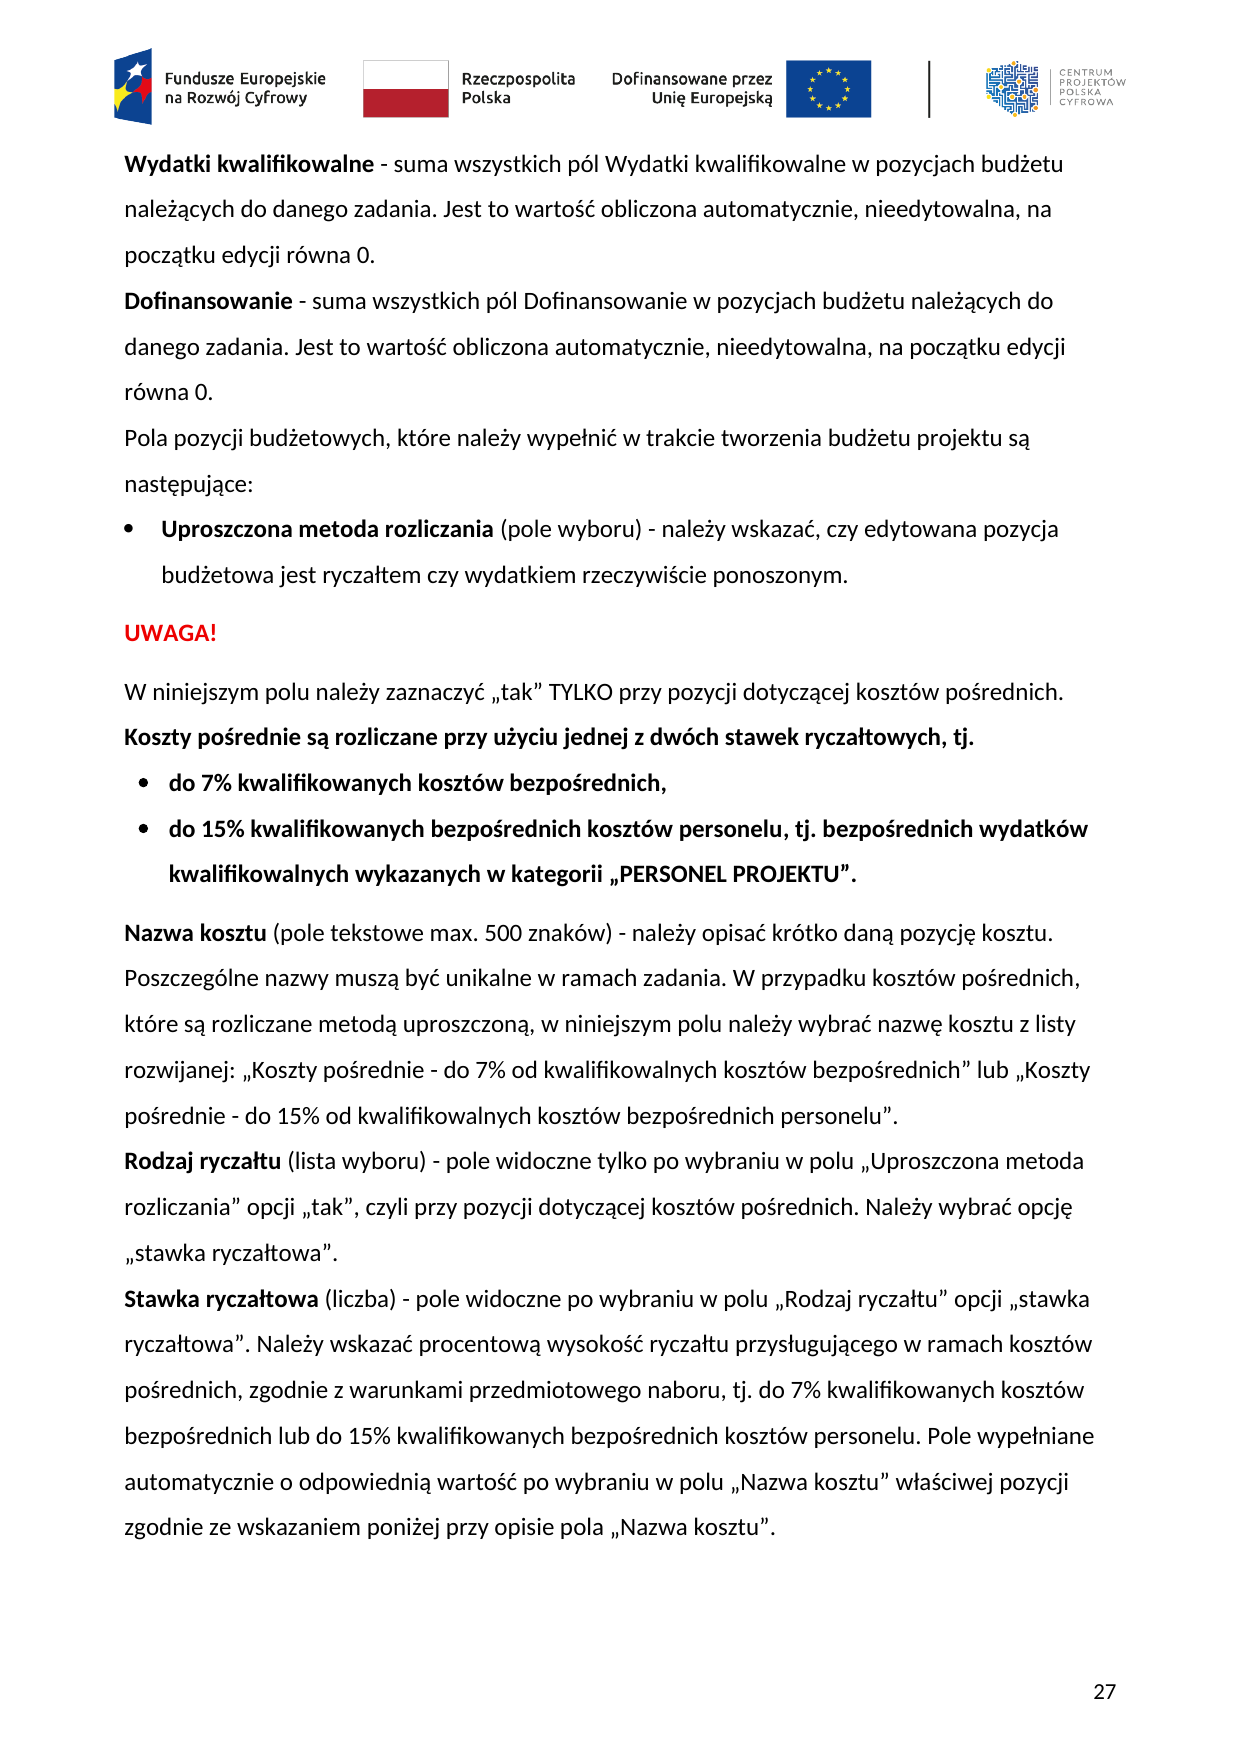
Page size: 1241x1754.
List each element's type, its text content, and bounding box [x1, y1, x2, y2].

text Koszty pośrednie są rozliczane przy użyciu jednej z dwóch stawek ryczałtowych, tj. [124, 721, 1116, 752]
text UWAGA! [124, 617, 1116, 648]
text Rodzaj ryczałtu (lista wyboru) - pole widoczne tylko po wybraniu w polu „Uproszczona metoda rozliczania” opcji „tak”, czyli przy pozycji dotyczącej kosztów pośrednich. Należy wybrać opcję „stawka ryczałtowa”. [124, 1146, 1116, 1267]
text Wydatki kwalifikowalne - suma wszystkich pól Wydatki kwalifikowalne w pozycjach budżetu należących do danego zadania. Jest to wartość obliczona automatycznie, nieedytowalna, na początku edycji równa 0. [124, 148, 1116, 270]
text Dofinansowanie - suma wszystkich pól Dofinansowanie w pozycjach budżetu należących do danego zadania. Jest to wartość obliczona automatycznie, nieedytowalna, na początku edycji równa 0. [124, 285, 1116, 407]
text Nazwa kosztu (pole tekstowe max. 500 znaków) - należy opisać krótko daną pozycję kosztu. Poszczególne nazwy muszą być unikalne w ramach zadania. W przypadku kosztów pośrednich, które są rozliczane metodą uproszczoną, w niniejszym polu należy wybrać nazwę kosztu z listy rozwijanej: „Koszty pośrednie - do 7% od kwalifikowalnych kosztów bezpośrednich” lub „Koszty pośrednie - do 15% od kwalifikowalnych kosztów bezpośrednich personelu”. [124, 917, 1116, 1130]
text W niniejszym polu należy zaznaczyć „tak” TYLKO przy pozycji dotyczącej kosztów pośrednich. [124, 676, 1116, 706]
picture [114, 48, 1126, 125]
text Pola pozycji budżetowych, które należy wypełnić w trakcie tworzenia budżetu projektu są następujące: [124, 422, 1116, 498]
text Stawka ryczałtowa (liczba) - pole widoczne po wybraniu w polu „Rodzaj ryczałtu” opcji „stawka ryczałtowa”. Należy wskazać procentową wysokość ryczałtu przysługującego w ramach kosztów pośrednich, zgodnie z warunkami przedmiotowego naboru, tj. do 7% kwalifikowanych kosztów bezpośrednich lub do 15% kwalifikowanych bezpośrednich kosztów personelu. Pole wypełniane automatycznie o odpowiednią wartość po wybraniu w polu „Nazwa kosztu” właściwej pozycji zgodnie ze wskazaniem poniżej przy opisie pola „Nazwa kosztu”. [124, 1283, 1116, 1542]
list do 15% kwalifikowanych bezpośrednich kosztów personelu, tj. bezpośrednich wydatków kwalifikowalnych wykazanych w kategorii „PERSONEL PROJEKTU”. [139, 813, 1116, 889]
list do 7% kwalifikowanych kosztów bezpośrednich, [139, 767, 1116, 798]
list Uproszczona metoda rozliczania (pole wyboru) - należy wskazać, czy edytowana pozycja budżetowa jest ryczałtem czy wydatkiem rzeczywiście ponoszonym. [124, 513, 1116, 590]
